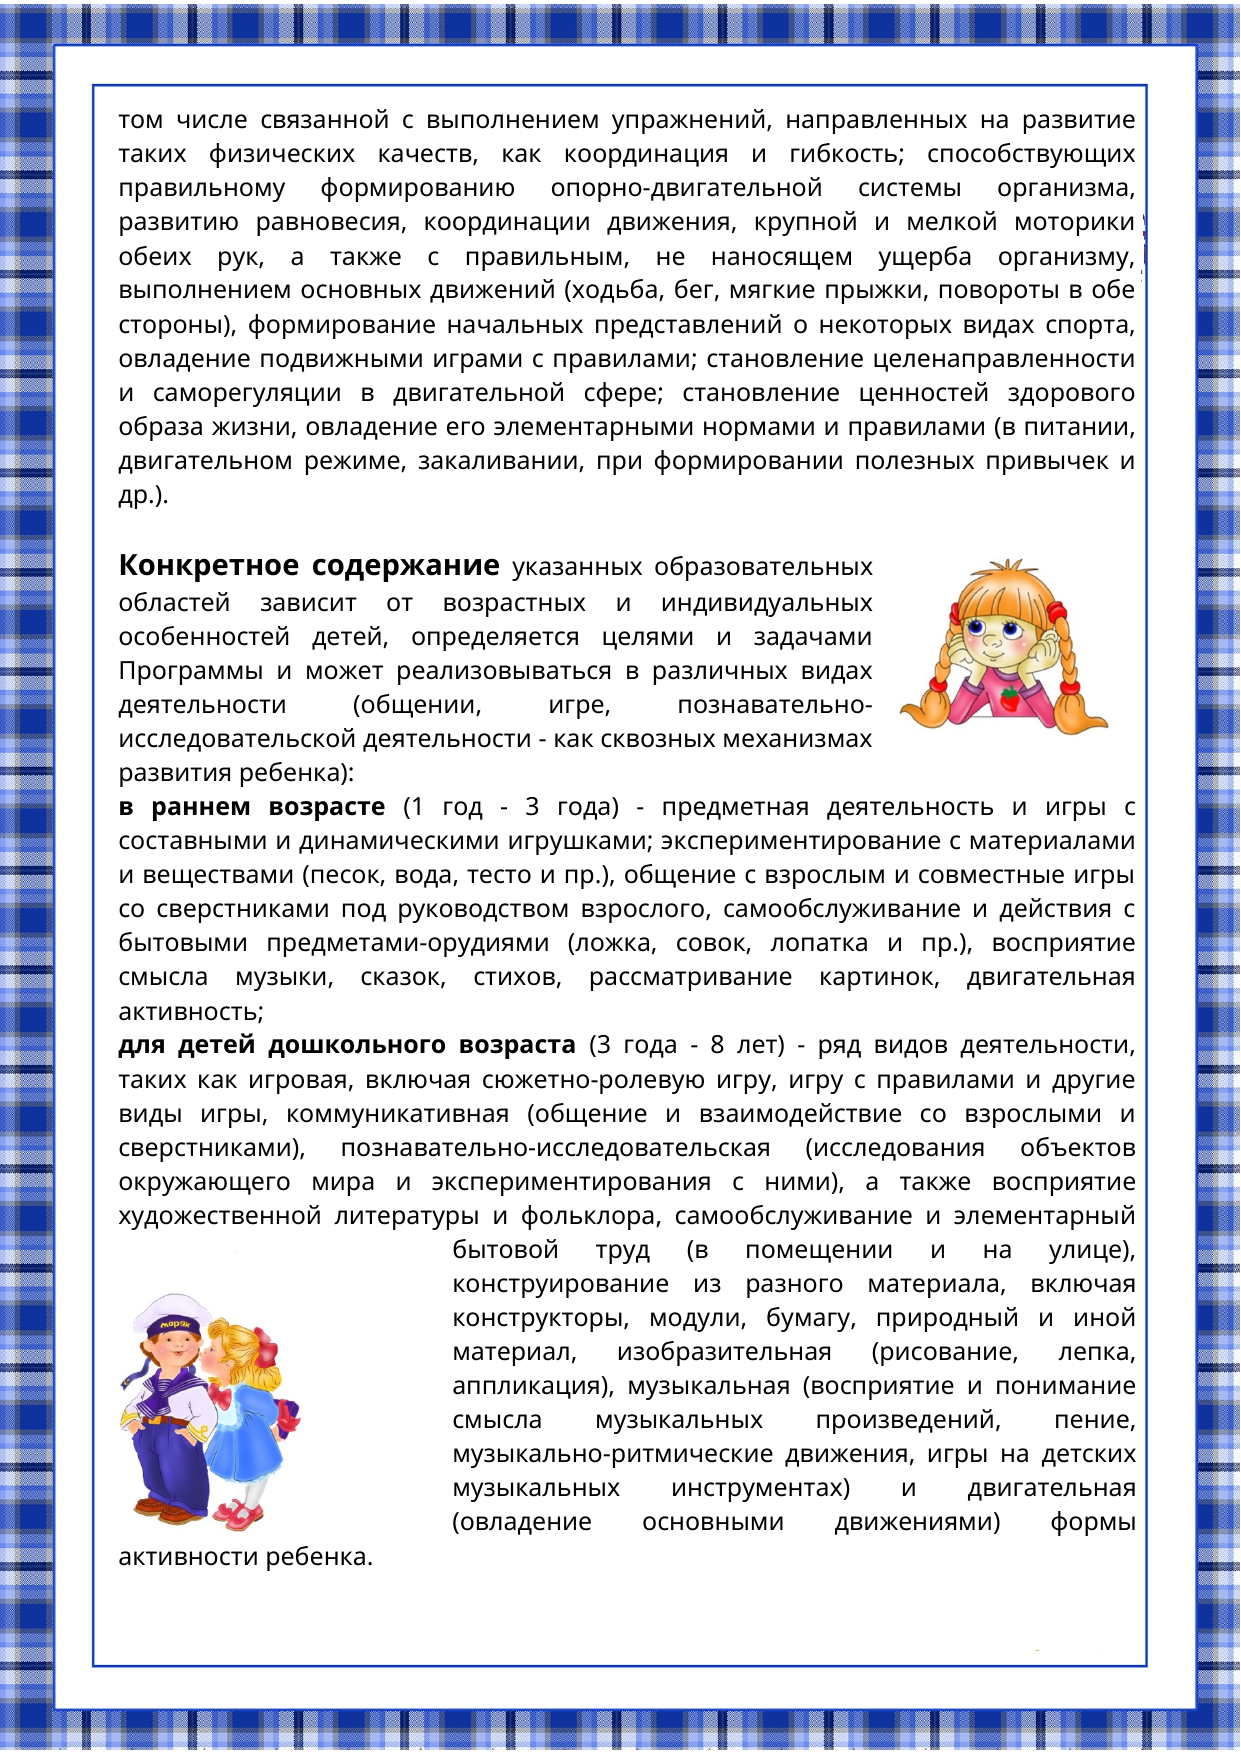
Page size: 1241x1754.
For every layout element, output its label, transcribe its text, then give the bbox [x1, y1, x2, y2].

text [118, 102, 1137, 511]
text Конкретное содержание указанных образовательных областей зависит от возрастных и индивидуальных особенностей детей, определяется целями и задачами Программы и может реализовываться в различных видах деятельности (общении, игре, познавательно-исследовательской деятельности - как сквозных механизмах развития ребенка): [118, 545, 1137, 789]
text в раннем возрасте (1 год - 3 года) - предметная деятельность и игры с составными и динамическими игрушками; экспериментирование с материалами и веществами (песок, вода, тесто и пр.), общение с взрослым и совместные игры со сверстниками под руководством взрослого, самообслуживание и действия с бытовыми предметами-орудиями (ложка, совок, лопатка и пр.), восприятие смысла музыки, сказок, стихов, рассматривание картинок, двигательная активность; [118, 789, 1137, 1027]
text для детей дошкольного возраста (3 года - 8 лет) - ряд видов деятельности, таких как игровая, включая сюжетно-ролевую игру, игру с правилами и другие виды игры, коммуникативная (общение и взаимодействие со взрослыми и сверстниками), познавательно-исследовательская (исследования объектов окружающего мира и экспериментирования с ними), а также восприятие художественной литературы и фольклора, самообслуживание и элементарный бытовой труд (в помещении и на улице), конструирование из разного материала, включая конструкторы, модули, бумагу, природный и иной материал, изобразительная (рисование, лепка, аппликация), музыкальная (восприятие и понимание смысла музыкальных произведений, пение, музыкально-ритмические движения, игры на детских музыкальных инструментах) и двигательная (овладение основными движениями) формы активности ребенка. [118, 1027, 1137, 1572]
picture [0, 4, 1240, 1750]
